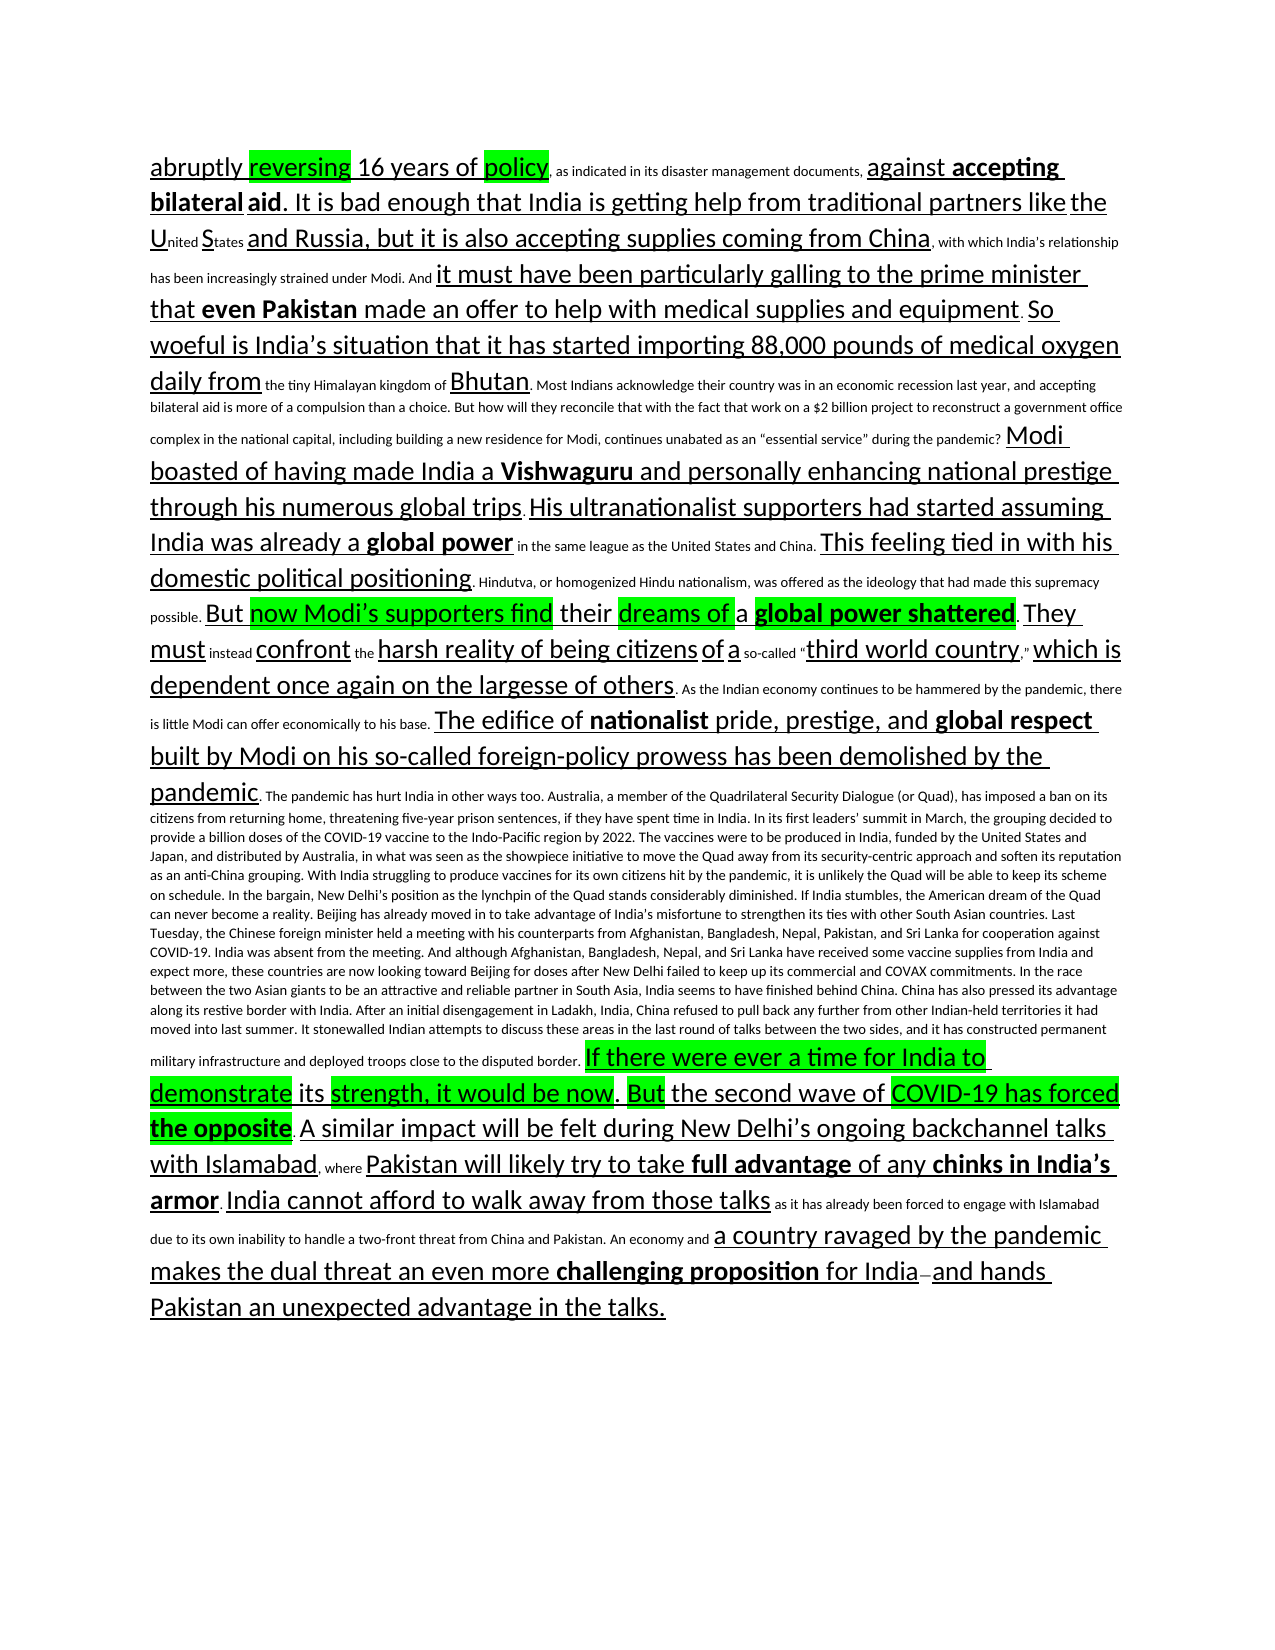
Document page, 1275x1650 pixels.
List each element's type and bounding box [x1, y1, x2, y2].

text [150, 150, 1125, 1323]
